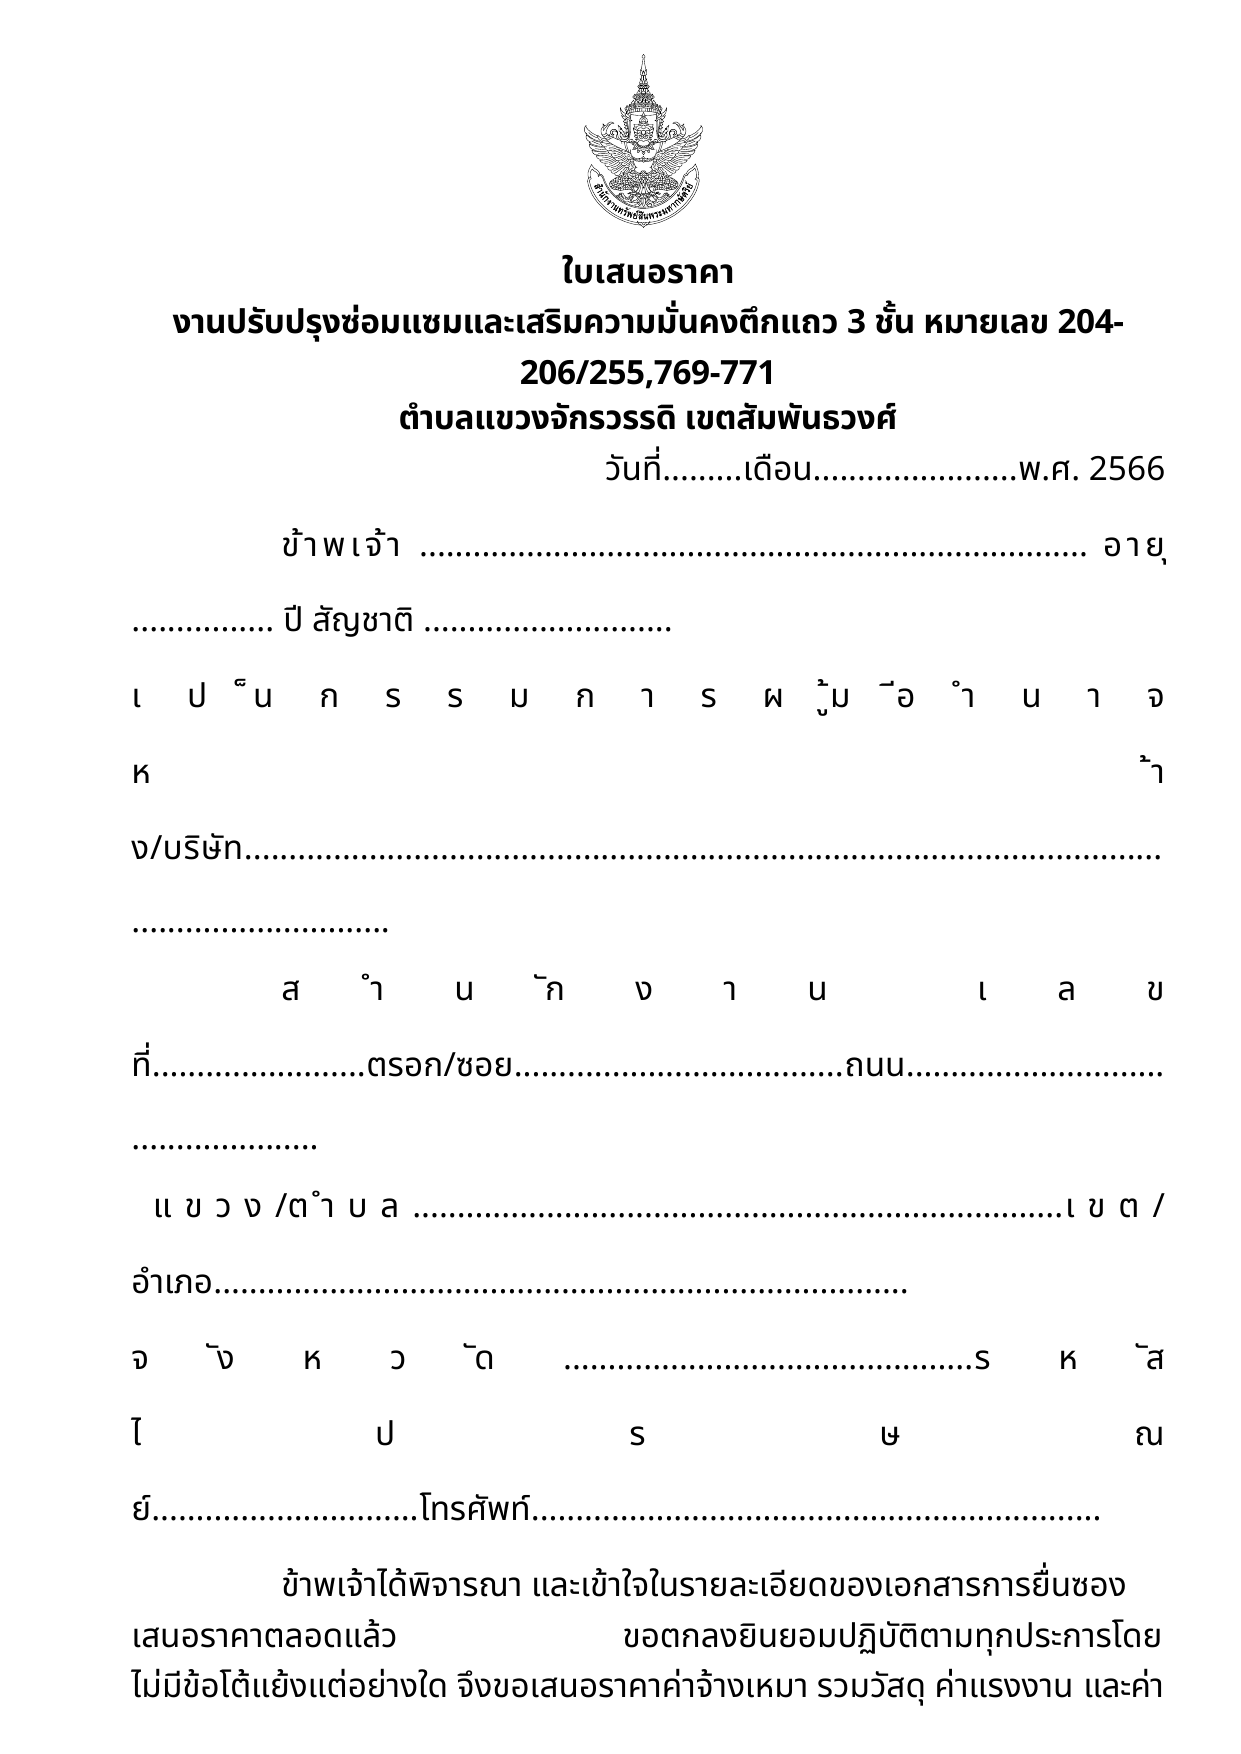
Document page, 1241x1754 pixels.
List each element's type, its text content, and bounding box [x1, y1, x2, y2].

text งานปรับปรุงซ่อมแซมและเสริมความมั่นคงตึกแถว 3 ชั้น หมายเลข 204-206/255,769-771 [131, 298, 1165, 394]
text ใบเสนอราคา [131, 248, 1165, 298]
text จังหวัด..............................................รหัสไปรษณีย์..............................โทรศัพท์................................................................ [131, 1334, 1165, 1536]
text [131, 1561, 1165, 1712]
text แขวง/ตำบล.........................................................................เขต/อำเภอ.............................................................................. [131, 1182, 1165, 1308]
text เป็นกรรมการผู้มีอำนาจ ห้าง/บริษัท.................................................................................................................................... [131, 672, 1165, 942]
text ข้าพเจ้า ........................................................................... อายุ ................ ปี สัญชาติ ............................ [131, 520, 1165, 647]
text วันที่.........เดือน.......................พ.ศ. 2566 [131, 444, 1165, 495]
text สำนักงาน เลขที่........................ตรอก/ซอย.....................................ถนน.................................................. [131, 965, 1165, 1159]
text ตำบลแขวงจักรวรรดิ เขตสัมพันธวงศ์ [131, 394, 1165, 444]
